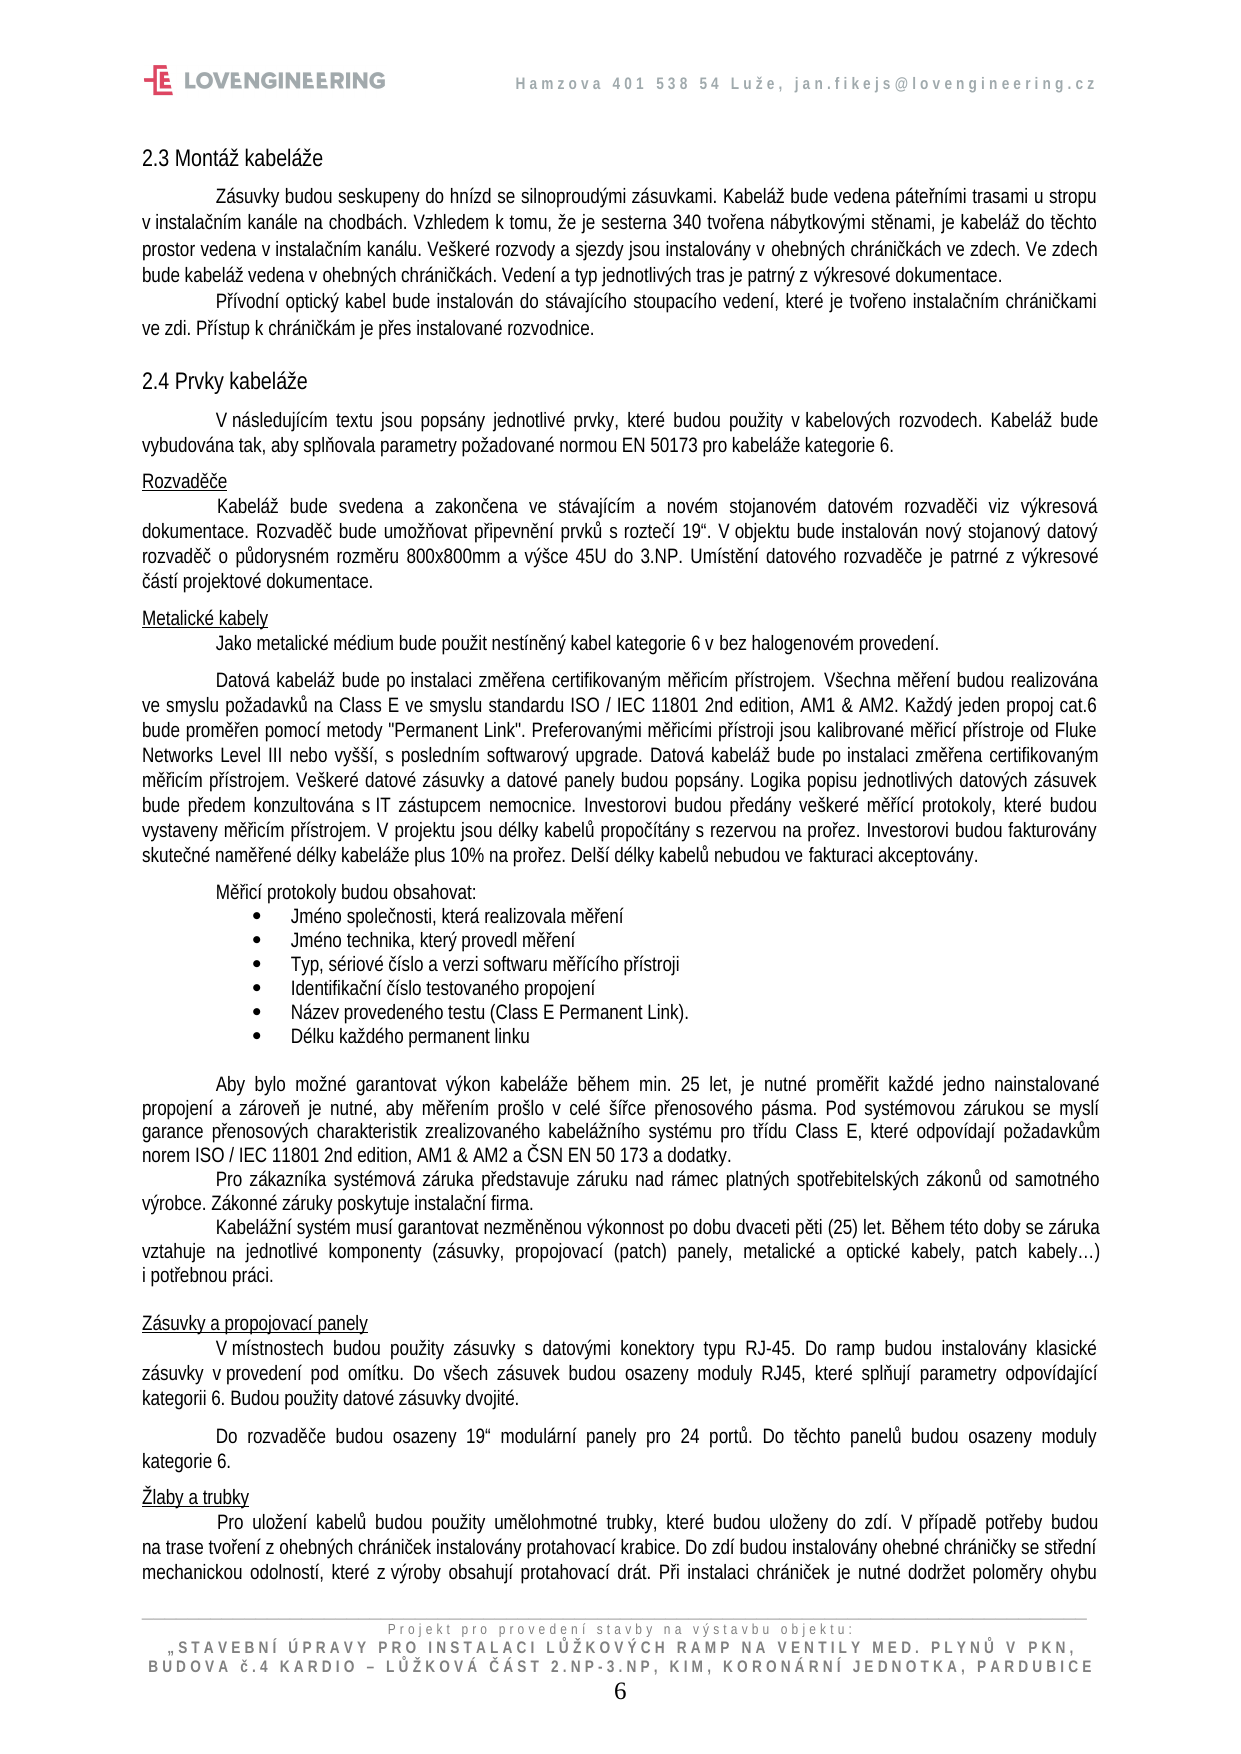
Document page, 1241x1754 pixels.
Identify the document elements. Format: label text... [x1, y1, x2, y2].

text Zásuvky budou seskupeny do hnízd se silnoproudými zásuvkami. Kabeláž bude vedena páteřními trasami u stropu v instalačním kanále na chodbách. Vzhledem k tomu, že je sesterna 340 tvořena nábytkovými stěnami, je kabeláž do těchto prostor vedena v instalačním kanálu. Veškeré rozvody a sjezdy jsou instalovány v ohebných chráničkách ve zdech. Ve zdech bude kabeláž vedena v ohebných chráničkách. Vedení a typ jednotlivých tras je patrný z výkresové dokumentace. [142, 184, 1098, 287]
text V následujícím textu jsou popsány jednotlivé prvky, které budou použity v kabelových rozvodech. Kabeláž bude vybudována tak, aby splňovala parametry požadované normou EN 50173 pro kabeláže kategorie 6. [142, 407, 1098, 457]
list Jméno společnosti, která realizovala měření [253, 904, 1009, 928]
text Kabelážní systém musí garantovat nezměněnou výkonnost po dobu dvaceti pěti (25) let. Během této doby se záruka vztahuje na jednotlivé komponenty (zásuvky, propojovací (patch) panely, metalické a optické kabely, patch kabely…) i potřebnou práci. [142, 1215, 1101, 1287]
text V místnostech budou použity zásuvky s datovými konektory typu RJ-45. Do ramp budou instalovány klasické zásuvky v provedení pod omítku. Do všech zásuvek budou osazeny moduly RJ45, které splňují parametry odpovídající kategorii 6. Budou použity datové zásuvky dvojité. [142, 1335, 1098, 1410]
subtitle Zásuvky a propojovací panely [142, 1311, 1098, 1335]
text Měřicí protokoly budou obsahovat: [216, 880, 1009, 904]
text Pro zákazníka systémová záruka představuje záruku nad rámec platných spotřebitelských zákonů od samotného výrobce. Zákonné záruky poskytuje instalační firma. [142, 1167, 1101, 1215]
list Jméno technika, který provedl měření [253, 928, 1009, 952]
list Typ, sériové číslo a verzi softwaru měřícího přístroji [253, 952, 1009, 976]
text Kabeláž bude svedena a zakončena ve stávajícím a novém stojanovém datovém rozvaděči viz výkresová dokumentace. Rozvaděč bude umožňovat připevnění prvků s roztečí 19“. V objektu bude instalován nový stojanový datový rozvaděč o půdorysném rozměru 800x800mm a výšce 45U do 3.NP. Umístění datového rozvaděče je patrné z výkresové částí projektové dokumentace. [142, 493, 1098, 593]
list Název provedeného testu (Class E Permanent Link). [253, 1000, 1009, 1024]
list Identifikační číslo testovaného propojení [253, 976, 1009, 1000]
picture [143, 65, 388, 98]
text Jako metalické médium bude použit nestíněný kabel kategorie 6 v bez halogenovém provedení. [142, 630, 1098, 655]
subtitle Rozvaděče [142, 469, 1098, 493]
subtitle 2.3 Montáž kabeláže [142, 144, 1098, 171]
text Přívodní optický kabel bude instalován do stávajícího stoupacího vedení, které je tvořeno instalačním chráničkami ve zdi. Přístup k chráničkám je přes instalované rozvodnice. [142, 289, 1098, 339]
text Aby bylo možné garantovat výkon kabeláže během min. 25 let, je nutné proměřit každé jedno nainstalované propojení a zároveň je nutné, aby měřením prošlo v celé šířce přenosového pásma. Pod systémovou zárukou se myslí garance přenosových charakteristik zrealizovaného kabelážního systému pro třídu Class E, které odpovídají požadavkům norem ISO / IEC 11801 2nd edition, AM1 & AM2 a ČSN EN 50 173 a dodatky. [142, 1072, 1101, 1167]
text Do rozvaděče budou osazeny 19“ modulární panely pro 24 portů. Do těchto panelů budou osazeny moduly kategorie 6. [142, 1423, 1098, 1473]
text Datová kabeláž bude po instalaci změřena certifikovaným měřicím přístrojem. Všechna měření budou realizována ve smyslu požadavků na Class E ve smyslu standardu ISO / IEC 11801 2nd edition, AM1 & AM2. Každý jeden propoj cat.6 bude proměřen pomocí metody "Permanent Link". Preferovanými měřicími přístroji jsou kalibrované měřicí přístroje od Fluke Networks Level III nebo vyšší, s posledním softwarový upgrade. Datová kabeláž bude po instalaci změřena certifikovaným měřicím přístrojem. Veškeré datové zásuvky a datové panely budou popsány. Logika popisu jednotlivých datových zásuvek bude předem konzultována s IT zástupcem nemocnice. Investorovi budou předány veškeré měřící protokoly, které budou vystaveny měřicím přístrojem. V projektu jsou délky kabelů propočítány s rezervou na prořez. Investorovi budou fakturovány skutečné naměřené délky kabeláže plus 10% na prořez. Delší délky kabelů nebudou ve fakturaci akceptovány. [142, 667, 1098, 867]
subtitle Žlaby a trubky [142, 1485, 1098, 1509]
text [142, 1509, 1098, 1584]
subtitle 2.4 Prvky kabeláže [142, 367, 1098, 394]
list Délku každého permanent linku [253, 1024, 1009, 1048]
subtitle Metalické kabely [142, 606, 1098, 630]
